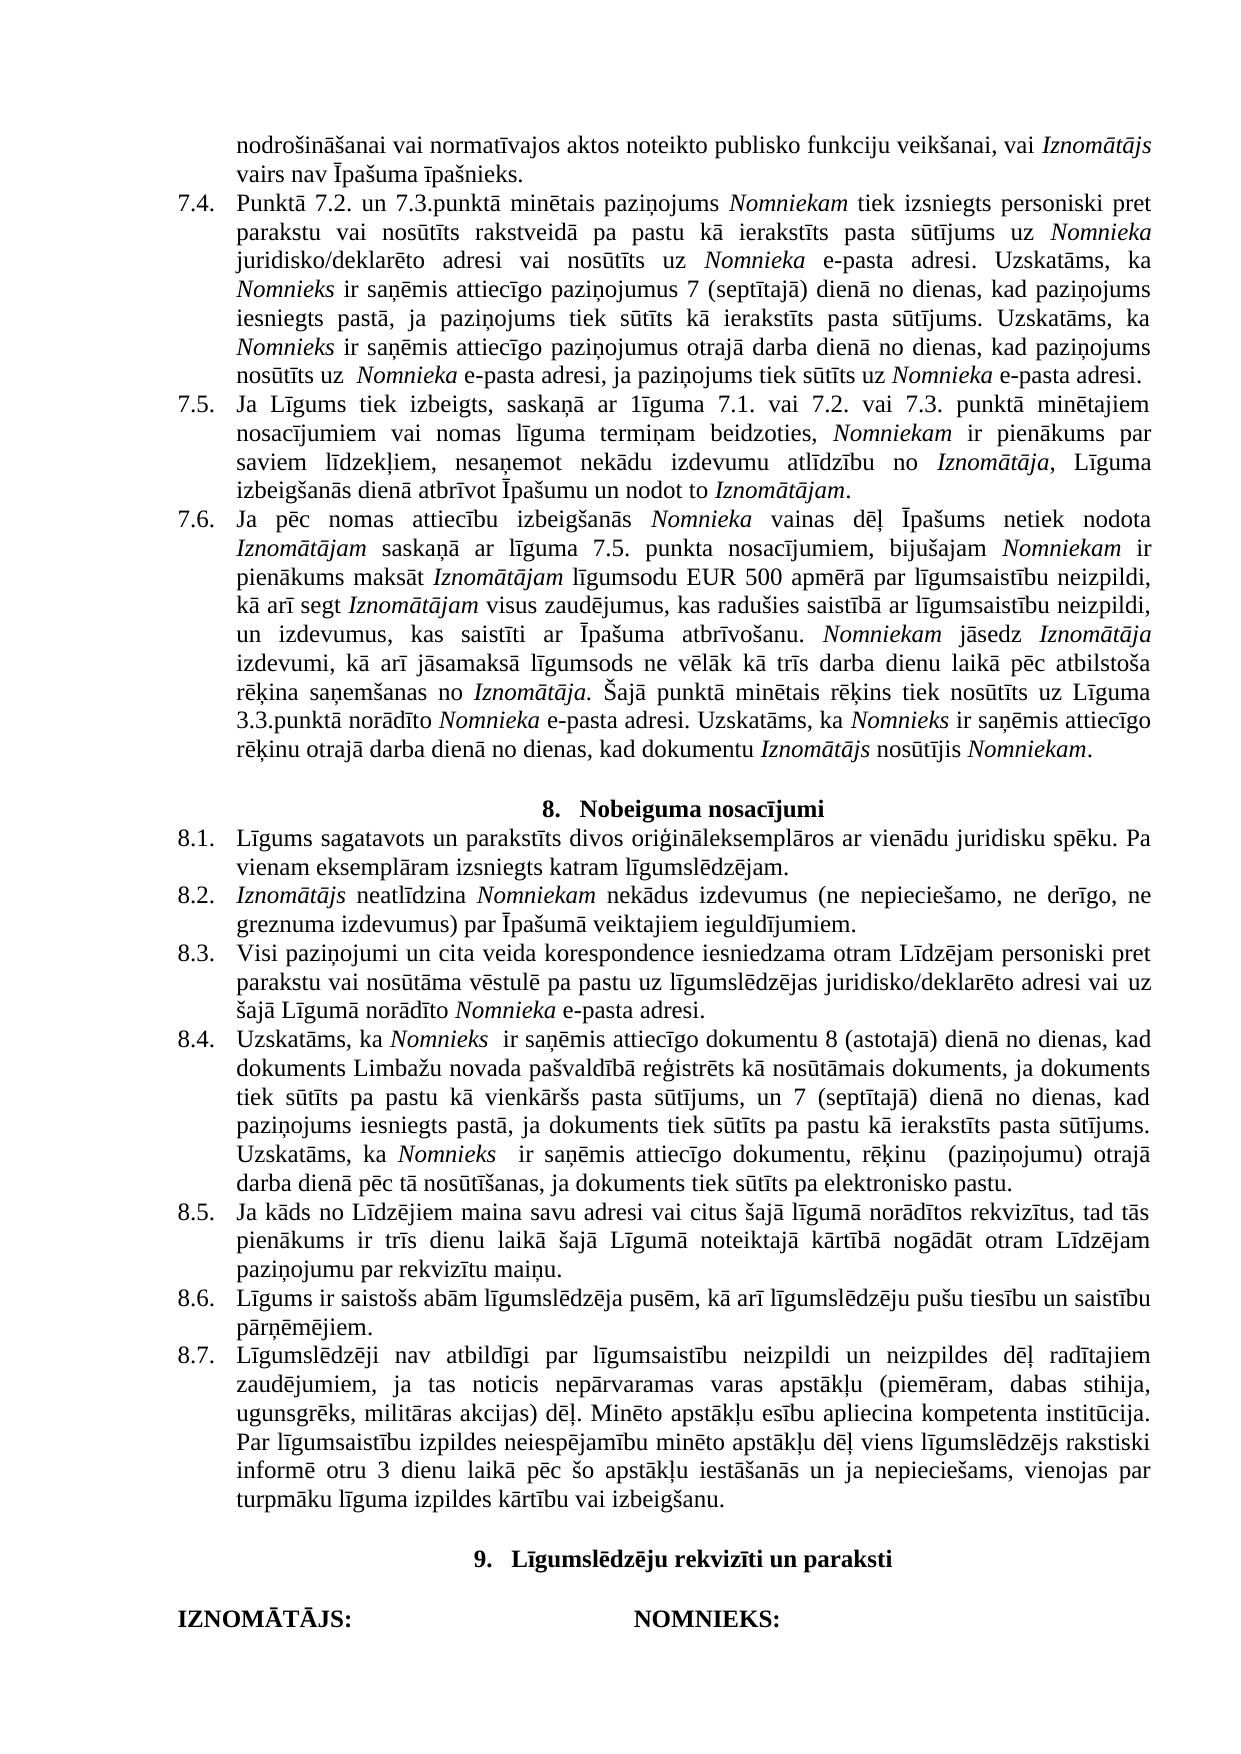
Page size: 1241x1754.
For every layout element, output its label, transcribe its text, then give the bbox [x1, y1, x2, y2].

list Ja pēc nomas attiecību izbeigšanās Nomnieka vainas dēļ Īpašums netiek nodota Iznomātājam saskaņā ar līguma 7.5. punkta nosacījumiem, bijušajam Nomniekam ir pienākums maksāt Iznomātājam līgumsodu EUR 500 apmērā par līgumsaistību neizpildi, kā arī segt Iznomātājam visus zaudējumus, kas radušies saistībā ar līgumsaistību neizpildi, un izdevumus, kas saistīti ar Īpašuma atbrīvošanu. Nomniekam jāsedz Iznomātāja izdevumi, kā arī jāsamaksā līgumsods ne vēlāk kā trīs darba dienu laikā pēc atbilstoša rēķina saņemšanas no Iznomātāja. Šajā punktā minētais rēķins tiek nosūtīts uz Līguma 3.3.punktā norādīto Nomnieka e-pasta adresi. Uzskatāms, ka Nomnieks ir saņēmis attiecīgo rēķinu otrajā darba dienā no dienas, kad dokumentu Iznomātājs nosūtījis Nomniekam. [177, 504, 1152, 763]
list Uzskatāms, ka Nomnieks ir saņēmis attiecīgo dokumentu 8 (astotajā) dienā no dienas, kad dokuments Limbažu novada pašvaldībā reģistrēts kā nosūtāmais dokuments, ja dokuments tiek sūtīts pa pastu kā vienkāršs pasta sūtījums, un 7 (septītajā) dienā no dienas, kad paziņojums iesniegts pastā, ja dokuments tiek sūtīts pa pastu kā ierakstīts pasta sūtījums. Uzskatāms, ka Nomnieks ir saņēmis attiecīgo dokumentu, rēķinu (paziņojumu) otrajā darba dienā pēc tā nosūtīšanas, ja dokuments tiek sūtīts pa elektronisko pastu. [177, 1024, 1152, 1197]
list Līgums ir saistošs abām līgumslēdzēja pusēm, kā arī līgumslēdzēju pušu tiesību un saistību pārņēmējiem. [177, 1283, 1152, 1340]
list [177, 131, 1152, 188]
list Līgumslēdzēji nav atbildīgi par līgumsaistību neizpildi un neizpildes dēļ radītajiem zaudējumiem, ja tas noticis nepārvaramas varas apstākļu (piemēram, dabas stihija, ugunsgrēks, militāras akcijas) dēļ. Minēto apstākļu esību apliecina kompetenta institūcija. Par līgumsaistību izpildes neiespējamību minēto apstākļu dēļ viens līgumslēdzējs rakstiski informē otru 3 dienu laikā pēc šo apstākļu iestāšanās un ja nepieciešams, vienojas par turpmāku līguma izpildes kārtību vai izbeigšanu. [177, 1340, 1152, 1513]
list Visi paziņojumi un cita veida korespondence iesniedzama otram Līdzējam personiski pret parakstu vai nosūtāma vēstulē pa pastu uz līgumslēdzējas juridisko/deklarēto adresi vai uz šajā Līgumā norādīto Nomnieka e-pasta adresi. [177, 938, 1152, 1024]
text IZNOMĀTĀJS: NOMNIEKS: [177, 1604, 1152, 1632]
list Punktā 7.2. un 7.3.punktā minētais paziņojums Nomniekam tiek izsniegts personiski pret parakstu vai nosūtīts rakstveidā pa pastu kā ierakstīts pasta sūtījums uz Nomnieka juridisko/deklarēto adresi vai nosūtīts uz Nomnieka e-pasta adresi. Uzskatāms, ka Nomnieks ir saņēmis attiecīgo paziņojumus 7 (septītajā) dienā no dienas, kad paziņojums iesniegts pastā, ja paziņojums tiek sūtīts kā ierakstīts pasta sūtījums. Uzskatāms, ka Nomnieks ir saņēmis attiecīgo paziņojumus otrajā darba dienā no dienas, kad paziņojums nosūtīts uz Nomnieka e-pasta adresi, ja paziņojums tiek sūtīts uz Nomnieka e-pasta adresi. [177, 188, 1152, 389]
list Nobeiguma nosacījumi [215, 794, 1152, 823]
list Līgums sagatavots un parakstīts divos oriģināleksemplāros ar vienādu juridisku spēku. Pa vienam eksemplāram izsniegts katram līgumslēdzējam. [177, 823, 1152, 880]
list Līgumslēdzēju rekvizīti un paraksti [215, 1544, 1152, 1573]
list Ja Līgums tiek izbeigts, saskaņā ar 1īguma 7.1. vai 7.2. vai 7.3. punktā minētajiem nosacījumiem vai nomas līguma termiņam beidzoties, Nomniekam ir pienākums par saviem līdzekļiem, nesaņemot nekādu izdevumu atlīdzību no Iznomātāja, Līguma izbeigšanās dienā atbrīvot Īpašumu un nodot to Iznomātājam. [177, 389, 1152, 504]
list Ja kāds no Līdzējiem maina savu adresi vai citus šajā līgumā norādītos rekvizītus, tad tās pienākums ir trīs dienu laikā šajā Līgumā noteiktajā kārtībā nogādāt otram Līdzējam paziņojumu par rekvizītu maiņu. [177, 1197, 1152, 1283]
list Iznomātājs neatlīdzina Nomniekam nekādus izdevumus (ne nepieciešamo, ne derīgo, ne greznuma izdevumus) par Īpašumā veiktajiem ieguldījumiem. [177, 880, 1152, 938]
